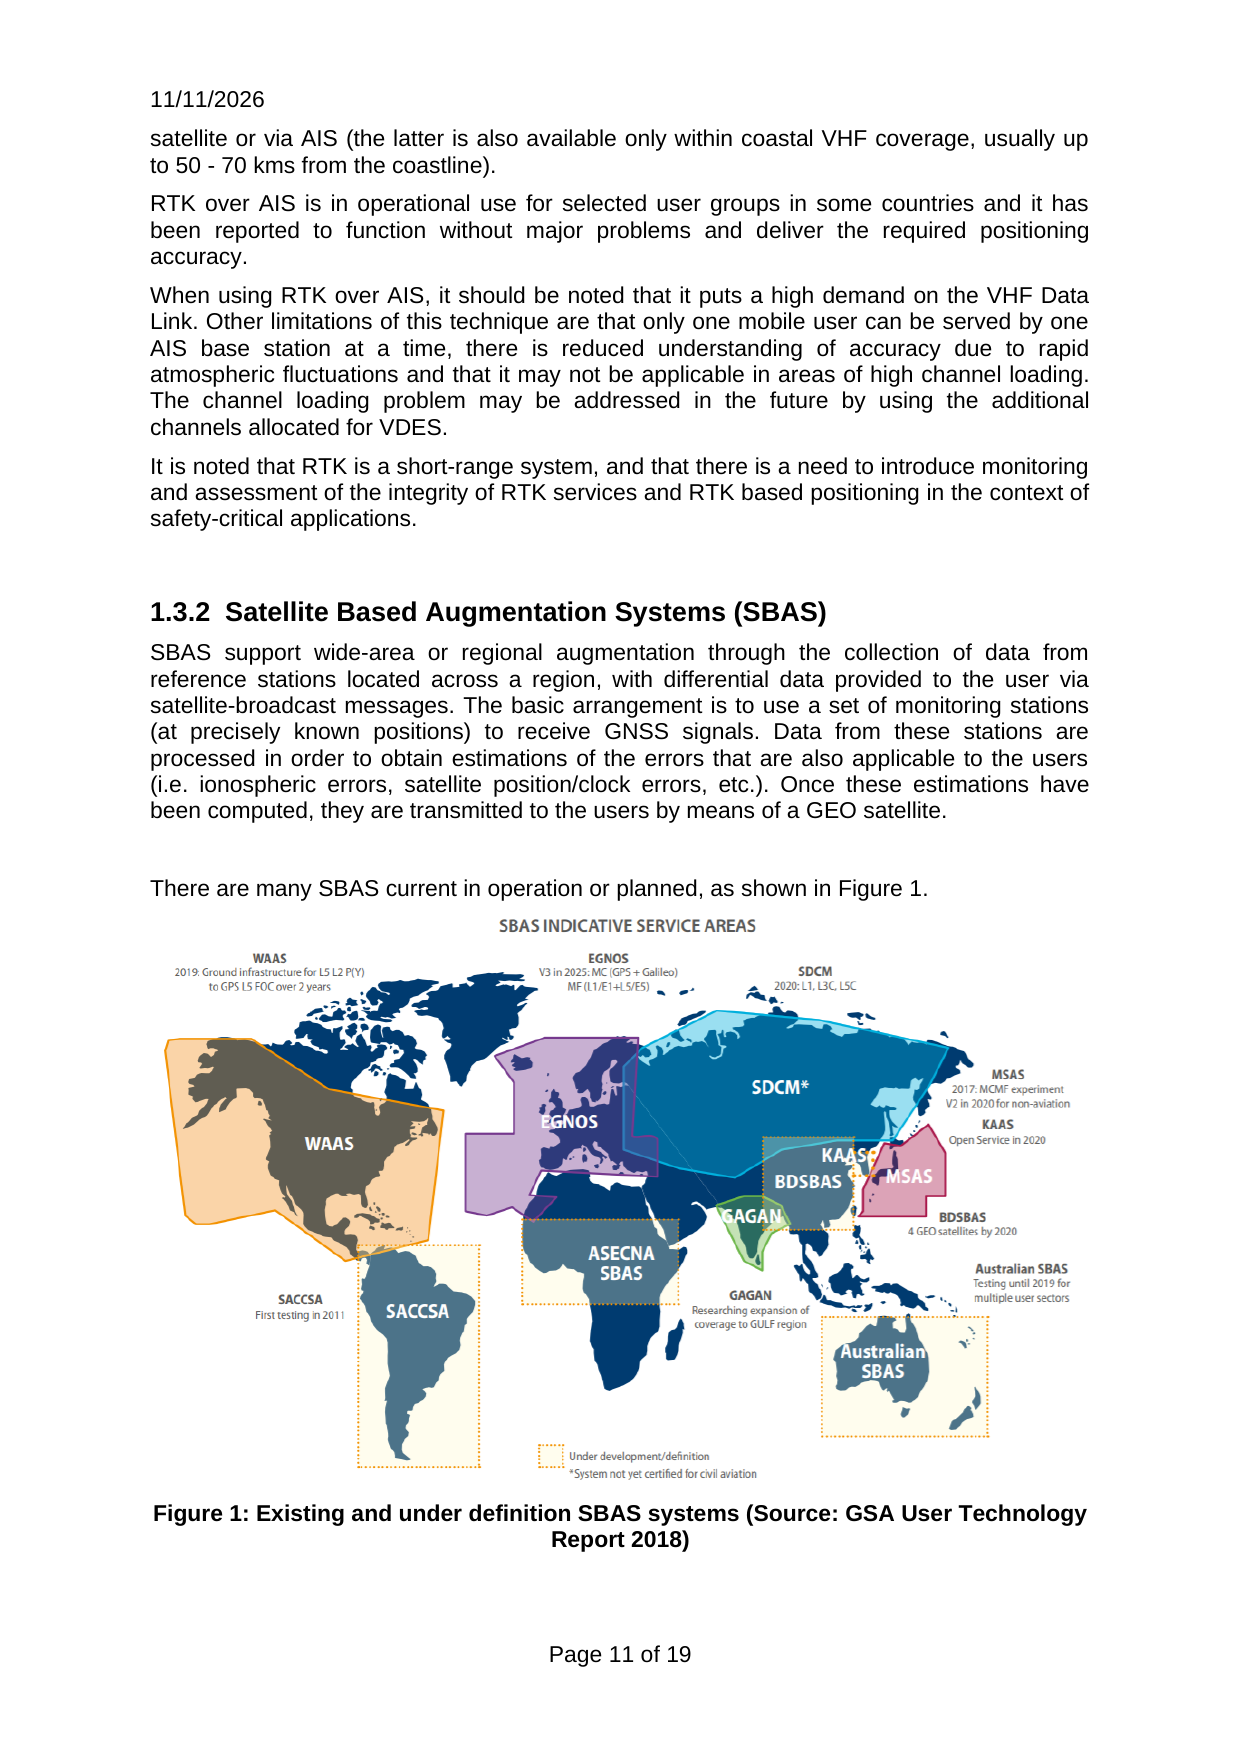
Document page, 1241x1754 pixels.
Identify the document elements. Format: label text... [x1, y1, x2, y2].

text Figure 1: Existing and under definition SBAS systems (Source: GSA User Technology Report 2018) [150, 1500, 1090, 1552]
text RTK over AIS is in operational use for selected user groups in some countries and it has been reported to function without major problems and deliver the required positioning accuracy. [150, 190, 1090, 269]
text SBAS support wide-area or regional augmentation through the collection of data from reference stations located across a region, with differential data provided to the user via satellite-broadcast messages. The basic arrangement is to use a set of monitoring stations (at precisely known positions) to receive GNSS signals. Data from these stations are processed in order to obtain estimations of the errors that are also applicable to the users (i.e. ionospheric errors, satellite position/clock errors, etc.). Once these estimations have been computed, they are transmitted to the users by means of a GEO satellite. [150, 639, 1090, 824]
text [150, 125, 1090, 178]
subtitle Satellite Based Augmentation Systems (SBAS) [150, 596, 1090, 627]
text It is noted that RTK is a short-range system, and that there is a need to introduce monitoring and assessment of the integrity of RTK services and RTK based positioning in the context of safety-critical applications. [150, 453, 1090, 532]
text When using RTK over AIS, it should be noted that it puts a high demand on the VHF Data Link. Other limitations of this technique are that only one mobile user can be served by one AIS base station at a time, there is reduced understanding of accuracy due to rapid atmospheric fluctuations and that it may not be applicable in areas of high channel loading. The channel loading problem may be addressed in the future by using the additional channels allocated for VDES. [150, 282, 1090, 440]
picture [150, 913, 1091, 1488]
text There are many SBAS current in operation or planned, as shown in Figure 1. [150, 875, 1090, 901]
